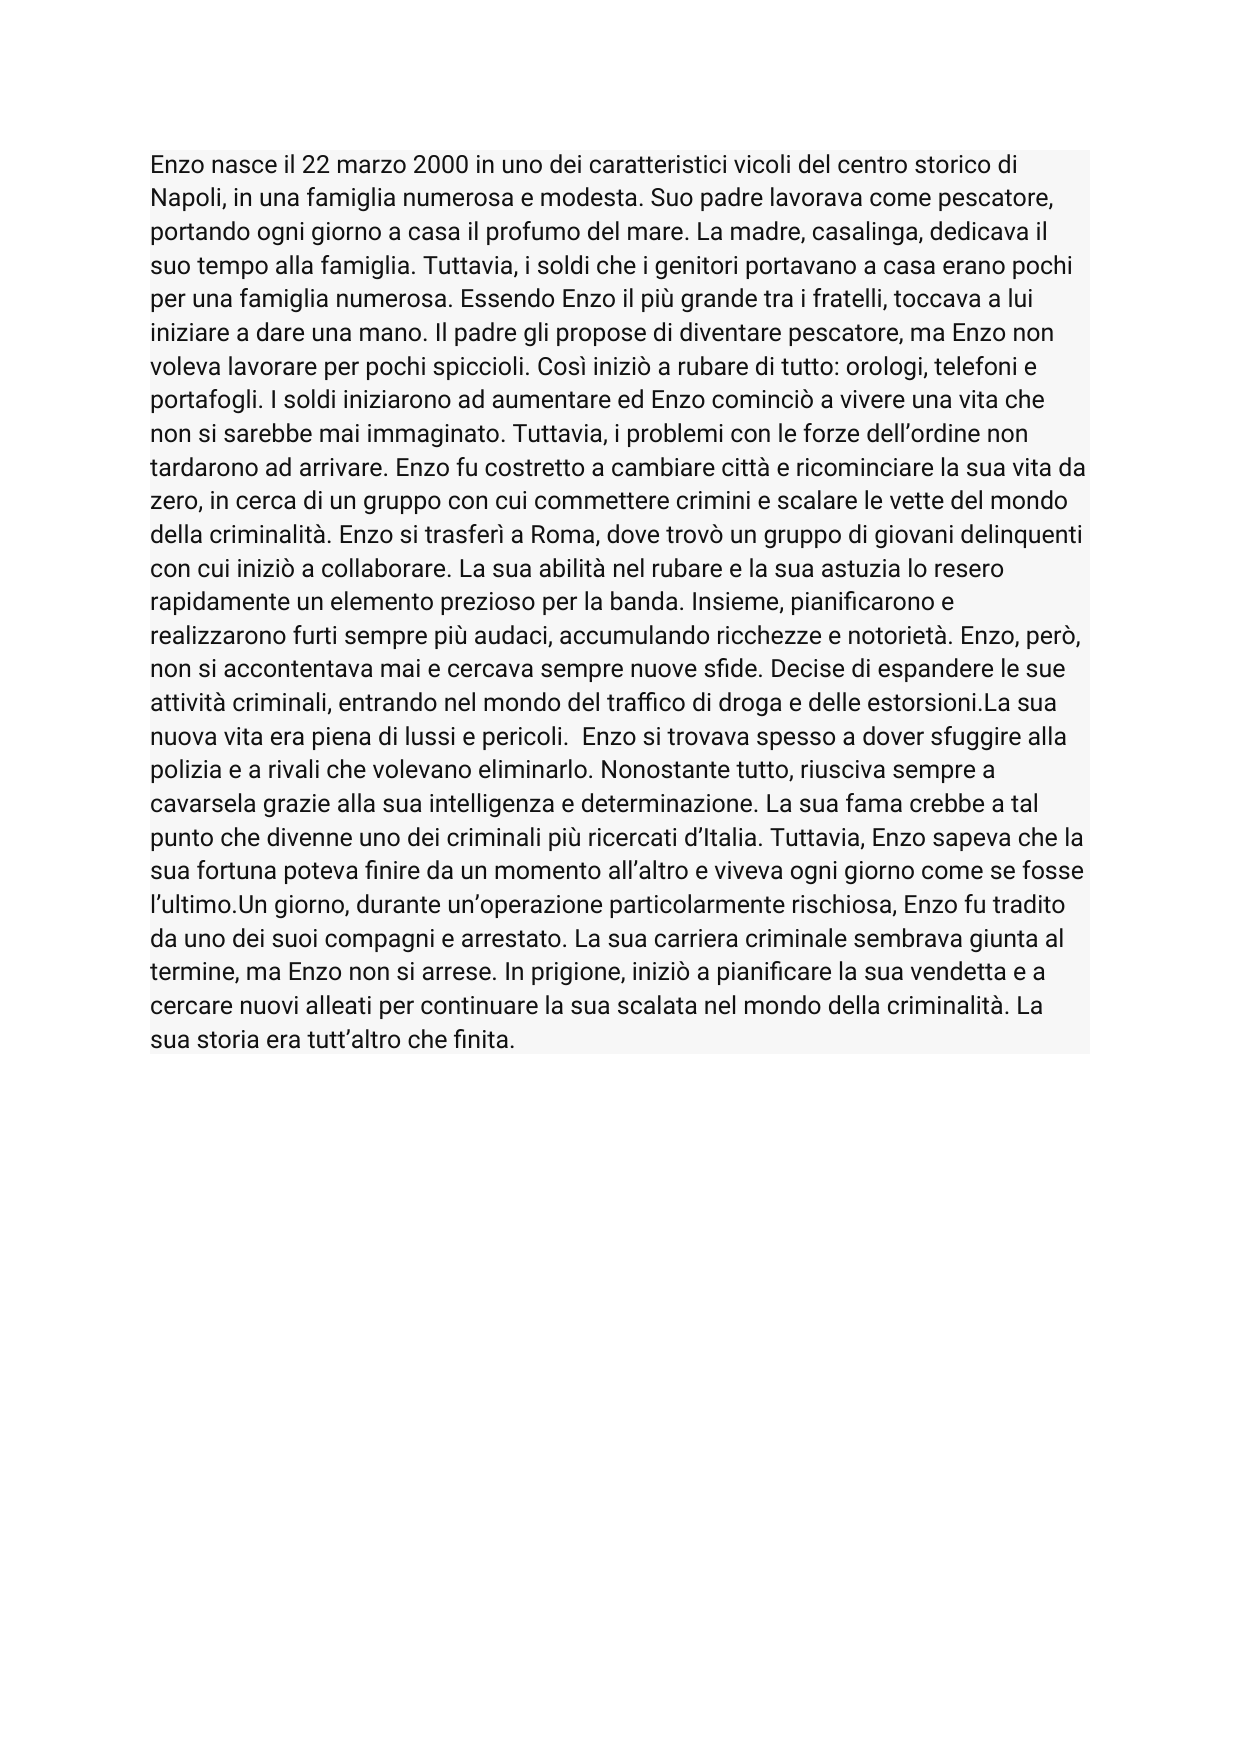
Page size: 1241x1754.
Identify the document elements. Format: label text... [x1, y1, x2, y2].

text Enzo nasce il 22 marzo 2000 in uno dei caratteristici vicoli del centro storico di Napoli, in una famiglia numerosa e modesta. Suo padre lavorava come pescatore, portando ogni giorno a casa il profumo del mare. La madre, casalinga, dedicava il suo tempo alla famiglia. Tuttavia, i soldi che i genitori portavano a casa erano pochi per una famiglia numerosa. Essendo Enzo il più grande tra i fratelli, toccava a lui iniziare a dare una mano. Il padre gli propose di diventare pescatore, ma Enzo non voleva lavorare per pochi spiccioli. Così iniziò a rubare di tutto: orologi, telefoni e portafogli. I soldi iniziarono ad aumentare ed Enzo cominciò a vivere una vita che non si sarebbe mai immaginato. Tuttavia, i problemi con le forze dell’ordine non tardarono ad arrivare. Enzo fu costretto a cambiare città e ricominciare la sua vita da zero, in cerca di un gruppo con cui commettere crimini e scalare le vette del mondo della criminalità. Enzo si trasferì a Roma, dove trovò un gruppo di giovani delinquenti con cui iniziò a collaborare. La sua abilità nel rubare e la sua astuzia lo resero rapidamente un elemento prezioso per la banda. Insieme, pianificarono e realizzarono furti sempre più audaci, accumulando ricchezze e notorietà. Enzo, però, non si accontentava mai e cercava sempre nuove sfide. Decise di espandere le sue attività criminali, entrando nel mondo del traffico di droga e delle estorsioni.La sua nuova vita era piena di lussi e pericoli. Enzo si trovava spesso a dover sfuggire alla polizia e a rivali che volevano eliminarlo. Nonostante tutto, riusciva sempre a cavarsela grazie alla sua intelligenza e determinazione. La sua fama crebbe a tal punto che divenne uno dei criminali più ricercati d’Italia. Tuttavia, Enzo sapeva che la sua fortuna poteva finire da un momento all’altro e viveva ogni giorno come se fosse l’ultimo.Un giorno, durante un’operazione particolarmente rischiosa, Enzo fu tradito da uno dei suoi compagni e arrestato. La sua carriera criminale sembrava giunta al termine, ma Enzo non si arrese. In prigione, iniziò a pianificare la sua vendetta e a cercare nuovi alleati per continuare la sua scalata nel mondo della criminalità. La sua storia era tutt’altro che finita. [150, 150, 1090, 1054]
